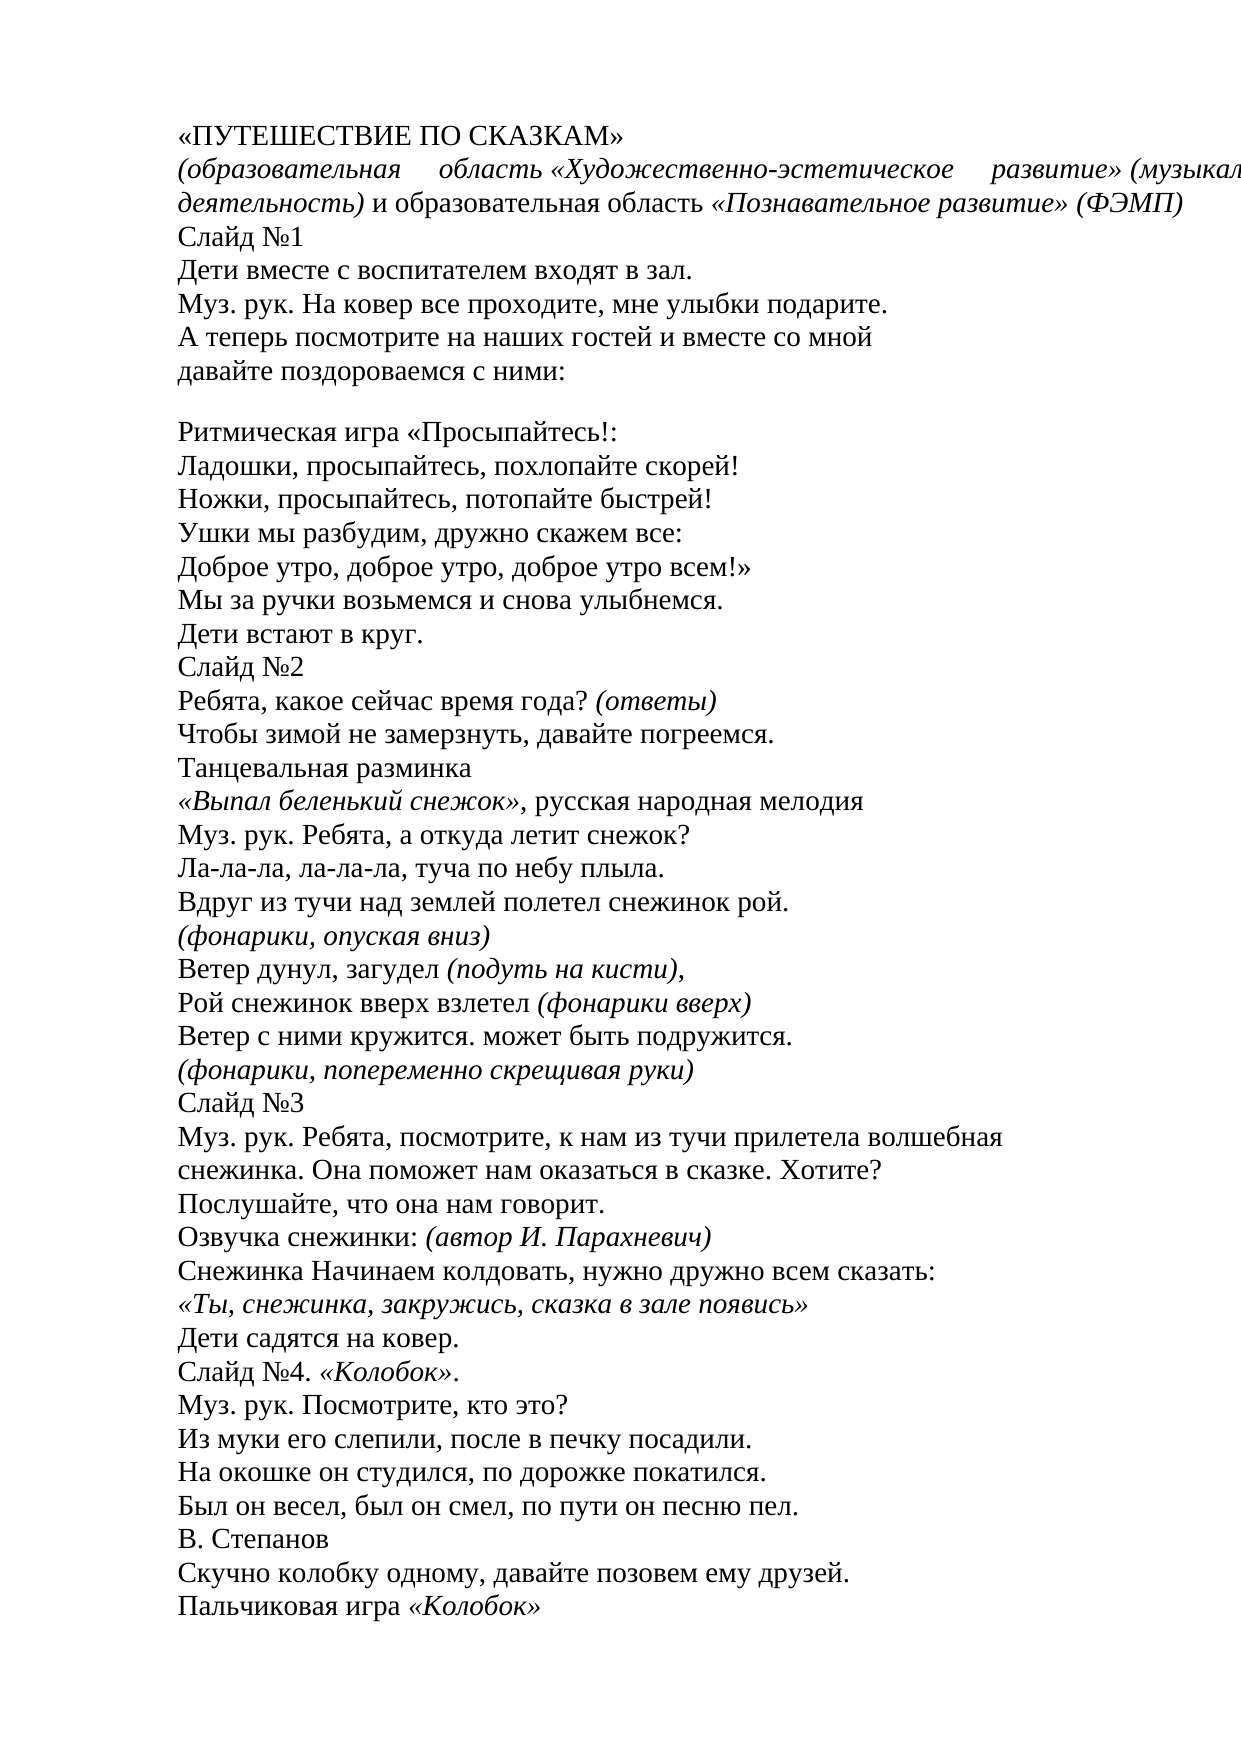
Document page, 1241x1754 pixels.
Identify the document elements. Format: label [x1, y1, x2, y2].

table_header [177, 118, 1240, 1622]
